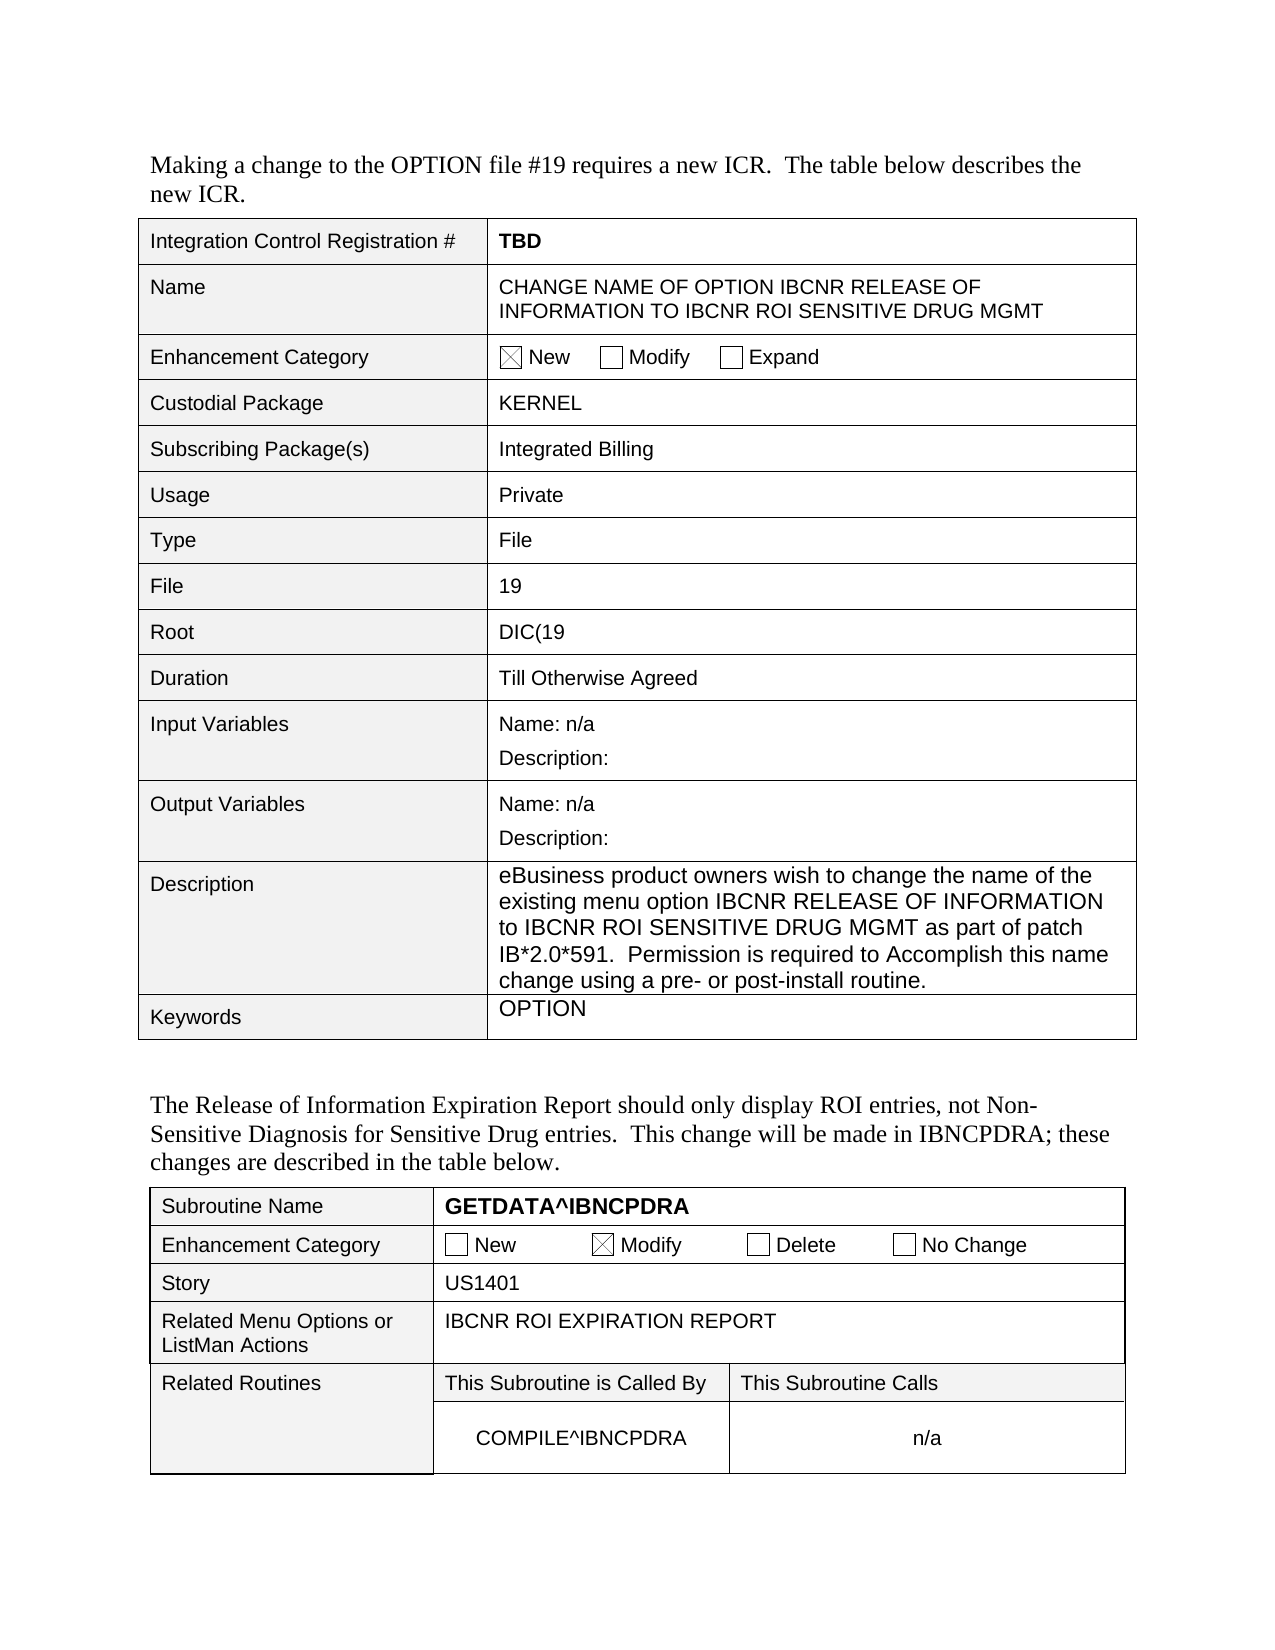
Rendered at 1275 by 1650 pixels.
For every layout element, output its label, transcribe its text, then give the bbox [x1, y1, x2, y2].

table_cell Related Routines [151, 1364, 433, 1473]
table_cell Story [151, 1264, 433, 1301]
text The Release of Information Expiration Report should only display ROI entries, not Non-Sensitive Diagnosis for Sensitive Drug entries. This change will be made in IBNCPDRA; these changes are described in the table below. [150, 1090, 1125, 1176]
table_cell Input Variables [139, 701, 487, 780]
table_cell Name: n/a Description: [488, 701, 1136, 780]
table_cell eBusiness product owners wish to change the name of the existing menu option IBCNR RELEASE OF INFORMATION to IBCNR ROI SENSITIVE DRUG MGMT as part of patch IB*2.0*591. Permission is required to Accomplish this name change using a pre- or post-install routine. [488, 862, 1136, 993]
table_cell Root [139, 610, 487, 654]
table_cell n/a [730, 1401, 1125, 1473]
table_cell IBCNR ROI EXPIRATION REPORT [434, 1302, 1124, 1363]
table_cell Integrated Billing [488, 426, 1136, 471]
table_cell Description [139, 862, 487, 993]
table_header Subroutine Name [151, 1188, 433, 1224]
table_cell US1401 [434, 1264, 1124, 1301]
table_cell No Change [881, 1226, 1124, 1263]
table_cell New [434, 1226, 579, 1263]
table_cell COMPILE^IBNCPDRA [434, 1402, 729, 1473]
table_header TBD [488, 219, 1136, 264]
table_cell Custodial Package [139, 380, 487, 425]
table_cell New Modify Expand [488, 335, 1136, 379]
table_cell OPTION [488, 995, 1136, 1039]
table_cell KERNEL [488, 380, 1136, 425]
table_cell Output Variables [139, 781, 487, 861]
table_cell File [488, 518, 1136, 563]
table_cell Usage [139, 472, 487, 517]
table_cell Duration [139, 655, 487, 700]
table_cell 19 [488, 564, 1136, 608]
table_cell Type [139, 518, 487, 563]
table_cell File [139, 564, 487, 608]
table_cell Enhancement Category [139, 335, 487, 379]
table_cell Private [488, 472, 1136, 517]
table_cell Related Menu Options or ListMan Actions [151, 1302, 433, 1363]
table_cell Name: n/a Description: [488, 781, 1136, 861]
text Making a change to the OPTION file #19 requires a new ICR. The table below describes the new ICR. [150, 150, 1125, 207]
table_header Integration Control Registration # [139, 219, 487, 264]
table_cell Enhancement Category [151, 1226, 433, 1263]
table_header GETDATA^IBNCPDRA [434, 1188, 1124, 1224]
table_cell Delete [735, 1226, 881, 1263]
table_cell Subscribing Package(s) [139, 426, 487, 471]
table_cell This Subroutine Calls [730, 1364, 1125, 1401]
table_cell Name [139, 265, 487, 333]
table_cell Keywords [139, 995, 487, 1039]
table_cell Modify [579, 1226, 735, 1263]
table_cell CHANGE NAME OF OPTION IBCNR RELEASE OF INFORMATION TO IBCNR ROI SENSITIVE DRUG MGMT [488, 265, 1136, 333]
table_cell DIC(19 [488, 610, 1136, 654]
table_cell This Subroutine is Called By [434, 1364, 729, 1401]
table_cell Till Otherwise Agreed [488, 655, 1136, 700]
